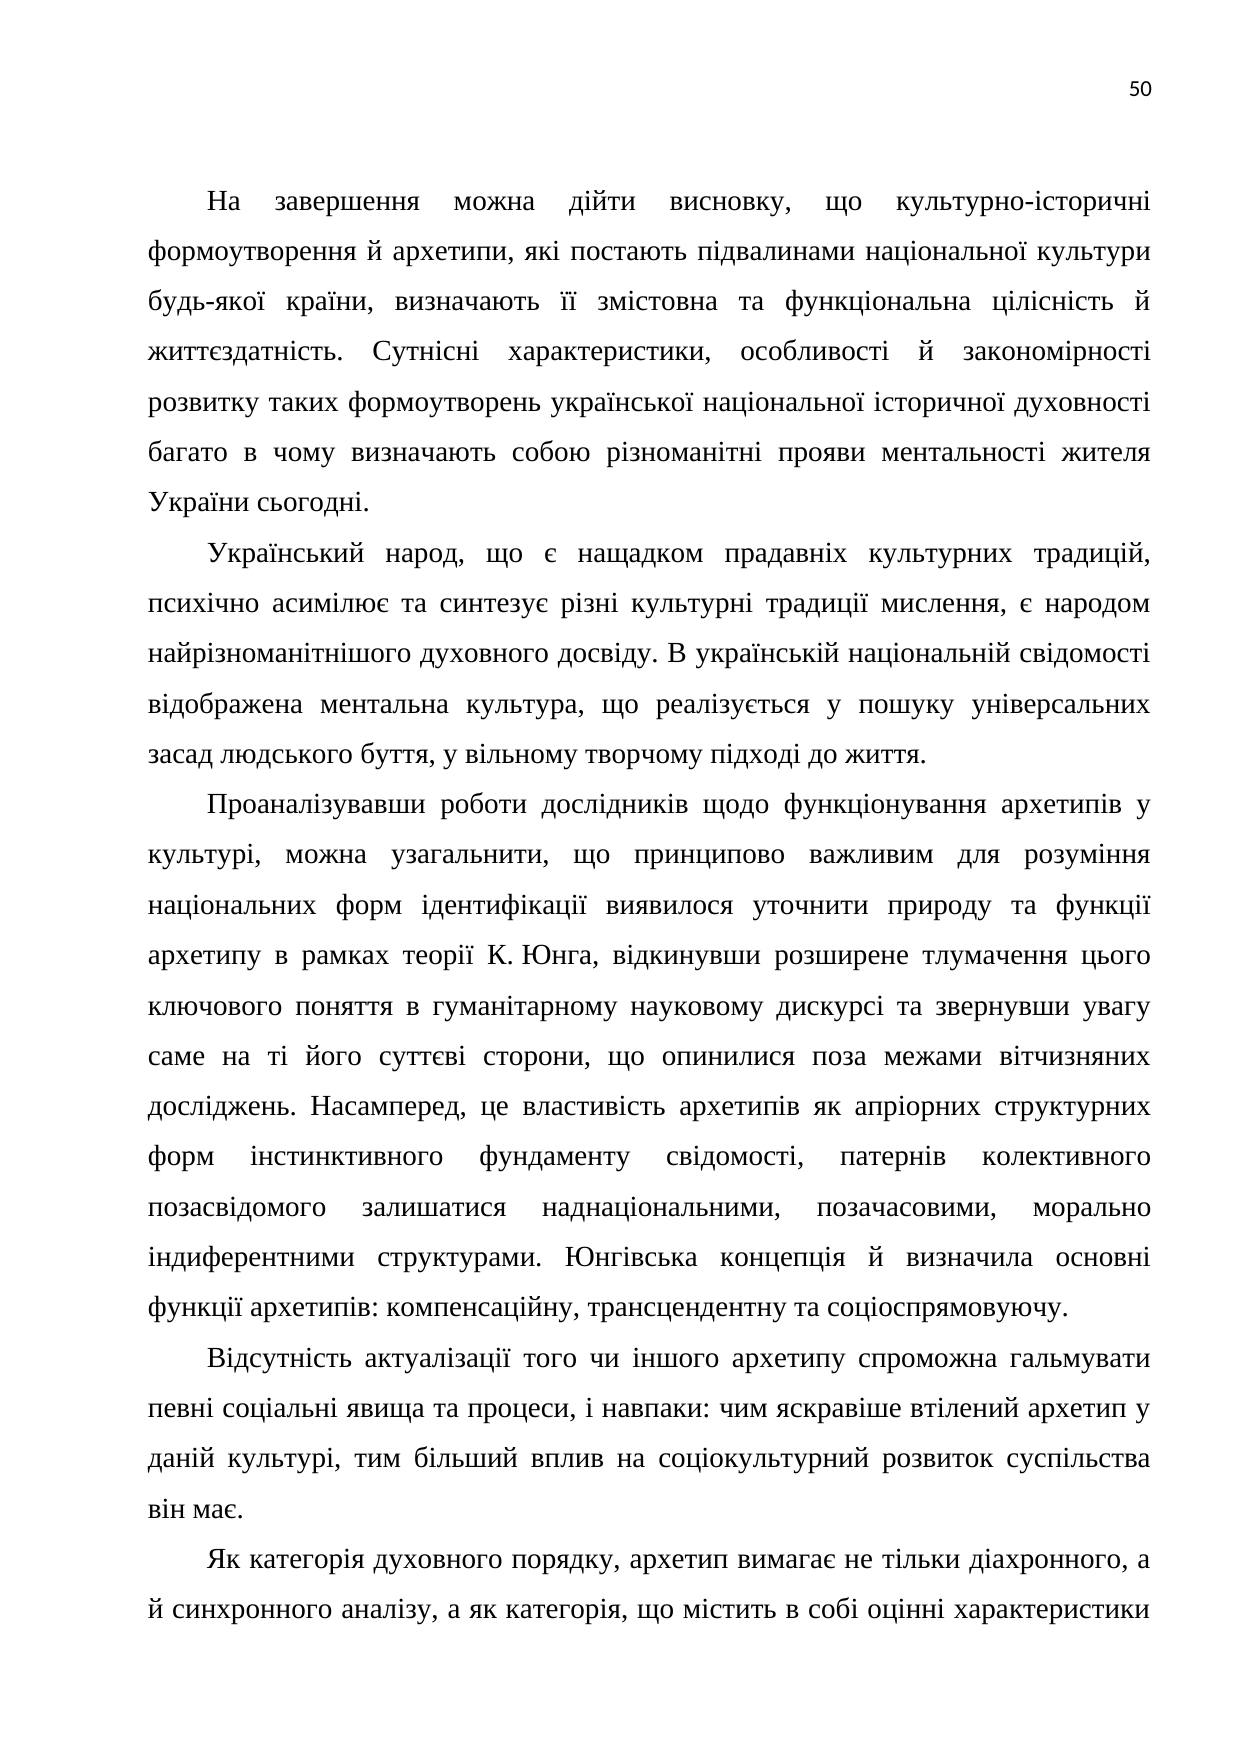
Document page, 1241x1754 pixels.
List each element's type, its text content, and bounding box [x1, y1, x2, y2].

text Проаналізувавши роботи дослідників щодо функціонування архетипів у культурі, можна узагальнити, що принципово важливим для розуміння національних форм ідентифікації виявилося уточнити природу та функції архетипу в рамках теорії К. Юнга, відкинувши розширене тлумачення цього ключового поняття в гуманітарному науковому дискурсі та звернувши увагу саме на ті його суттєві сторони, що опинилися поза межами вітчизняних досліджень. Насамперед, це властивість архетипів як апріорних структурних форм інстинктивного фундаменту свідомості, патернів колективного позасвідомого залишатися наднаціональними, позачасовими, морально індиферентними структурами. Юнгівська концепція й визначила основні функції архетипів: компенсаційну, трансцендентну та соціоспрямовуючу. [148, 786, 1152, 1323]
text На завершення можна дійти висновку, що культурно-історичні формоутворення й архетипи, які постають підвалинами національної культури будь-якої країни, визначають її змістовна та функціональна цілісність й життєздатність. Сутнісні характеристики, особливості й закономірності розвитку таких формоутворень української національної історичної духовності багато в чому визначають собою різноманітні прояви ментальності жителя України сьогодні. [148, 183, 1152, 518]
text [148, 1541, 1152, 1625]
text Український народ, що є нащадком прадавніх культурних традицій, психічно асимілює та синтезує різні культурні традиції мислення, є народом найрізноманітнішого духовного досвіду. В українській національній свідомості відображена ментальна культура, що реалізується у пошуку універсальних засад людського буття, у вільному творчому підході до життя. [148, 535, 1152, 769]
text Відсутність актуалізації того чи іншого архетипу спроможна гальмувати певні соціальні явища та процеси, і навпаки: чим яскравіше втілений архетип у даній культурі, тим більший вплив на соціокультурний розвиток суспільства він має. [148, 1340, 1152, 1524]
